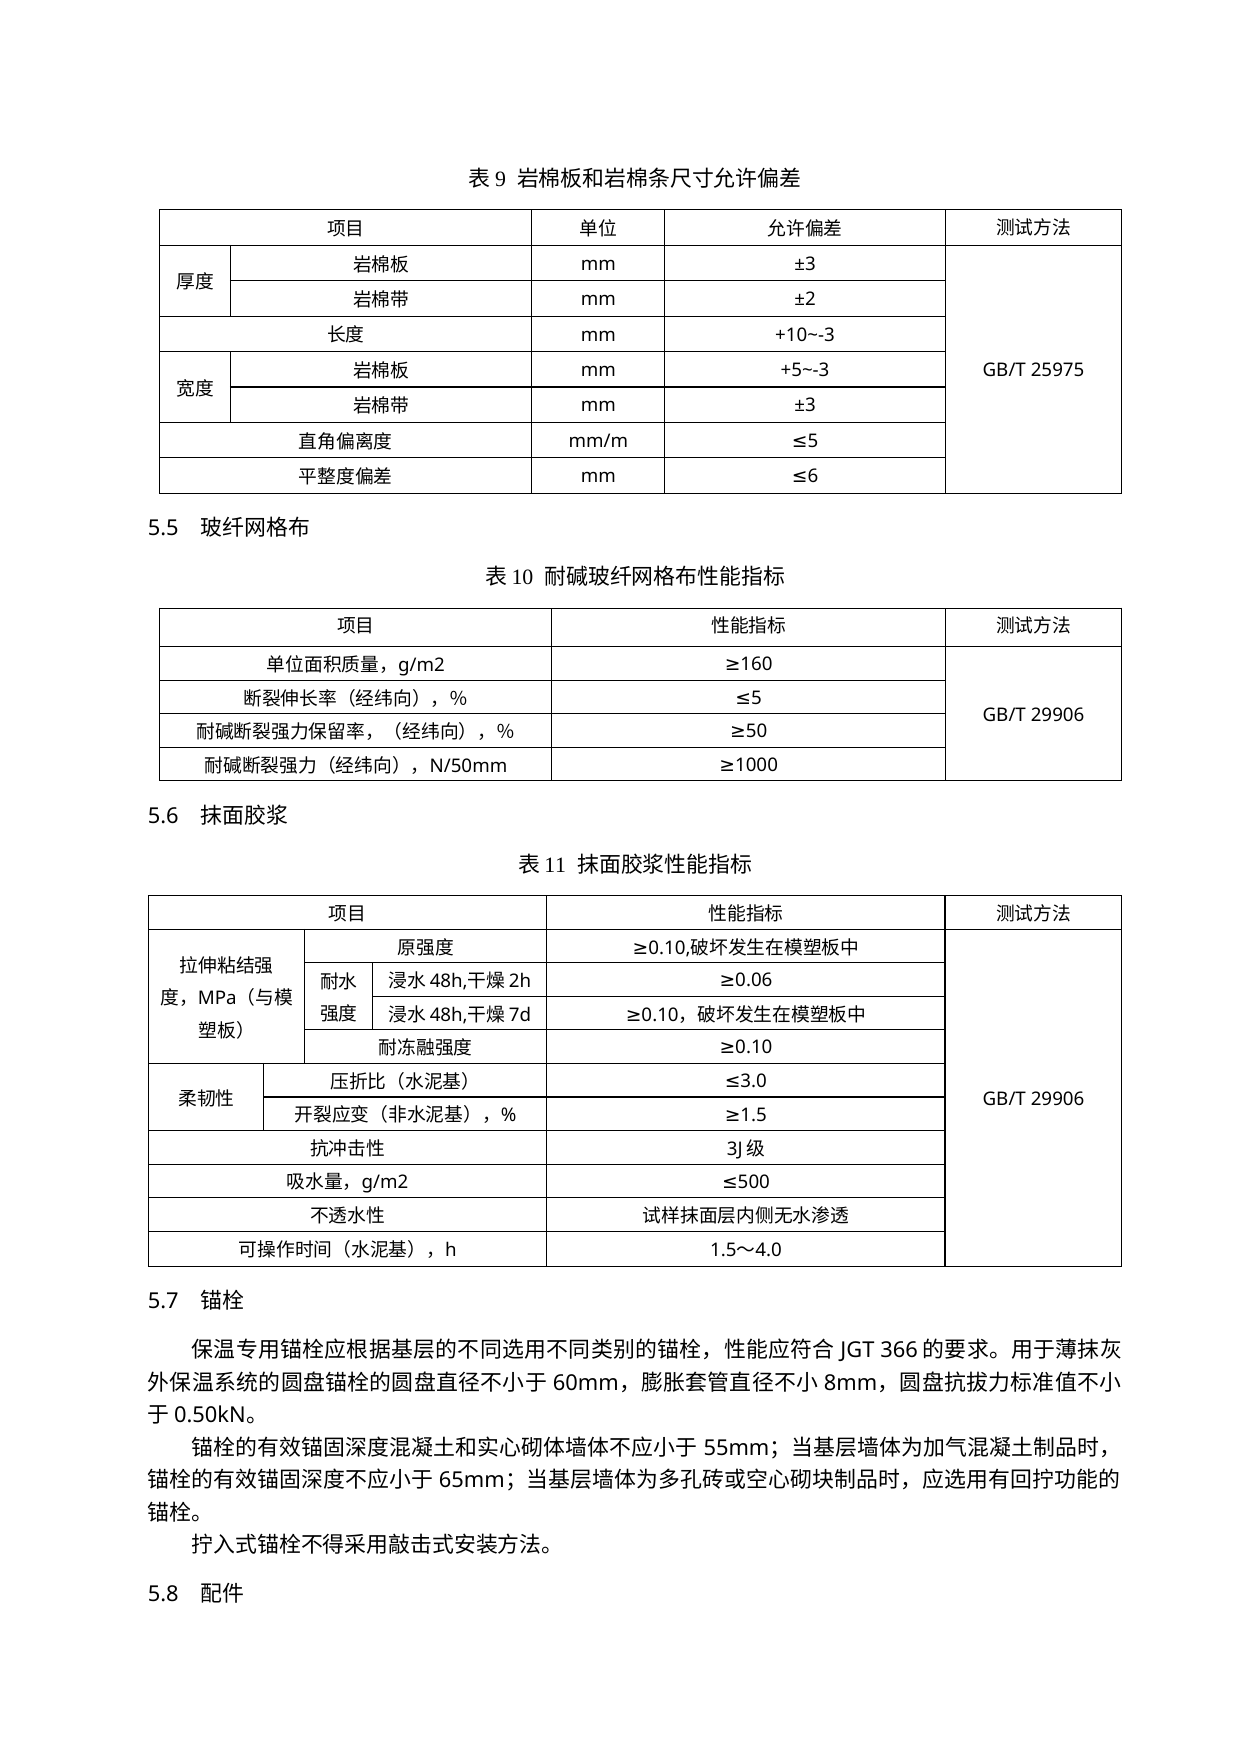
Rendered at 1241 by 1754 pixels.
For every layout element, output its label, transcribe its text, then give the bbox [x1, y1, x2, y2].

table_cell ≥0.10，破坏发生在模塑板中 [547, 997, 944, 1029]
table_cell 原强度 [305, 930, 546, 962]
list 锚栓 [148, 1283, 1122, 1316]
table_header 测试方法 [946, 609, 1121, 646]
table_cell 岩棉板 [231, 352, 531, 386]
table_cell mm [532, 352, 664, 386]
table_cell GB/T 29906 [946, 930, 1121, 1266]
text 表10 耐碱玻纤网格布性能指标 [148, 559, 1122, 591]
table_header 项目 [149, 896, 546, 929]
table_cell 直角偏离度 [160, 423, 531, 457]
table_cell ±2 [665, 281, 945, 316]
table_cell 宽度 [160, 352, 230, 422]
table_cell ≥160 [552, 647, 945, 680]
table_header 项目 [160, 210, 531, 245]
table_cell GB/T 29906 [946, 647, 1121, 780]
table_cell 1.5～4.0 [547, 1232, 944, 1266]
table_cell ≥0.06 [547, 963, 944, 996]
table_cell ±3 [665, 388, 945, 422]
table_cell 单位面积质量，g/m2 [160, 647, 551, 680]
table_header 测试方法 [946, 210, 1121, 245]
table_cell 耐水强度 [305, 963, 372, 1029]
table_cell GB/T 25975 [946, 246, 1121, 493]
table_cell ≤6 [665, 458, 945, 493]
table_cell ≥1000 [552, 748, 945, 780]
table_cell ≥50 [552, 714, 945, 747]
table_cell ≤5 [552, 681, 945, 713]
text 表11 抹面胶浆性能指标 [148, 846, 1122, 879]
table_header 允许偏差 [665, 210, 945, 245]
list 配件 [148, 1576, 1122, 1608]
table_cell +10~-3 [665, 317, 945, 351]
table_cell ≤3.0 [547, 1064, 944, 1096]
table_cell mm [532, 458, 664, 493]
table_cell 压折比（水泥基） [264, 1064, 546, 1096]
table_header 性能指标 [552, 609, 945, 646]
table_header 测试方法 [946, 896, 1121, 929]
list 抹面胶浆 [148, 798, 1122, 830]
table_cell 岩棉带 [231, 388, 531, 422]
table_cell ≥0.10 [547, 1030, 944, 1063]
table_cell 吸水量，g/m2 [149, 1165, 546, 1197]
table_cell 岩棉带 [231, 281, 531, 316]
table_cell ≤500 [547, 1165, 944, 1197]
table_cell mm/m [532, 423, 664, 457]
table_cell 厚度 [160, 246, 230, 316]
table_cell ±3 [665, 246, 945, 280]
text 锚栓的有效锚固深度混凝土和实心砌体墙体不应小于55mm；当基层墙体为加气混凝土制品时，锚栓的有效锚固深度不应小于65mm；当基层墙体为多孔砖或空心砌块制品时，应选用有回拧功能的锚栓。 [148, 1429, 1122, 1527]
table_cell 开裂应变（非水泥基），% [264, 1098, 546, 1130]
table_cell 可操作时间（水泥基），h [149, 1232, 546, 1266]
table_cell 抗冲击性 [149, 1131, 546, 1163]
table_cell mm [532, 246, 664, 280]
table_cell ≥1.5 [547, 1098, 944, 1130]
table_cell 不透水性 [149, 1198, 546, 1231]
table_header 性能指标 [547, 896, 944, 929]
table_cell 岩棉板 [231, 246, 531, 280]
table_header 单位 [532, 210, 664, 245]
table_cell 断裂伸长率（经纬向），％ [160, 681, 551, 713]
table_cell ≥0.10,破坏发生在模塑板中 [547, 930, 944, 962]
text 表9 岩棉板和岩棉条尺寸允许偏差 [148, 161, 1122, 193]
list 玻纤网格布 [148, 510, 1122, 542]
table_cell 平整度偏差 [160, 458, 531, 493]
table_cell mm [532, 317, 664, 351]
table_cell 浸水48h,干燥7d [373, 997, 546, 1029]
table_cell ≤5 [665, 423, 945, 457]
table_cell 耐碱断裂强力保留率，（经纬向），％ [160, 714, 551, 747]
table_cell 耐冻融强度 [305, 1030, 546, 1063]
table_cell 柔韧性 [149, 1064, 263, 1130]
text 保温专用锚栓应根据基层的不同选用不同类别的锚栓，性能应符合JGT 366的要求。用于薄抹灰外保温系统的圆盘锚栓的圆盘直径不小于60mm，膨胀套管直径不小8mm，圆盘抗拔力标准值不小于0.50kN。 [148, 1332, 1122, 1429]
table_cell mm [532, 388, 664, 422]
table_cell mm [532, 281, 664, 316]
table_header 项目 [160, 609, 551, 646]
table_cell 拉伸粘结强度，MPa（与模塑板） [149, 930, 304, 1063]
table_cell +5~-3 [665, 352, 945, 386]
text 拧入式锚栓不得采用敲击式安装方法。 [148, 1527, 1122, 1559]
table_cell 长度 [160, 317, 531, 351]
table_cell 3J级 [547, 1131, 944, 1163]
table_cell 试样抹面层内侧无水渗透 [547, 1198, 944, 1231]
table_cell 耐碱断裂强力（经纬向），N/50mm [160, 748, 551, 780]
table_cell 浸水48h,干燥2h [373, 963, 546, 996]
